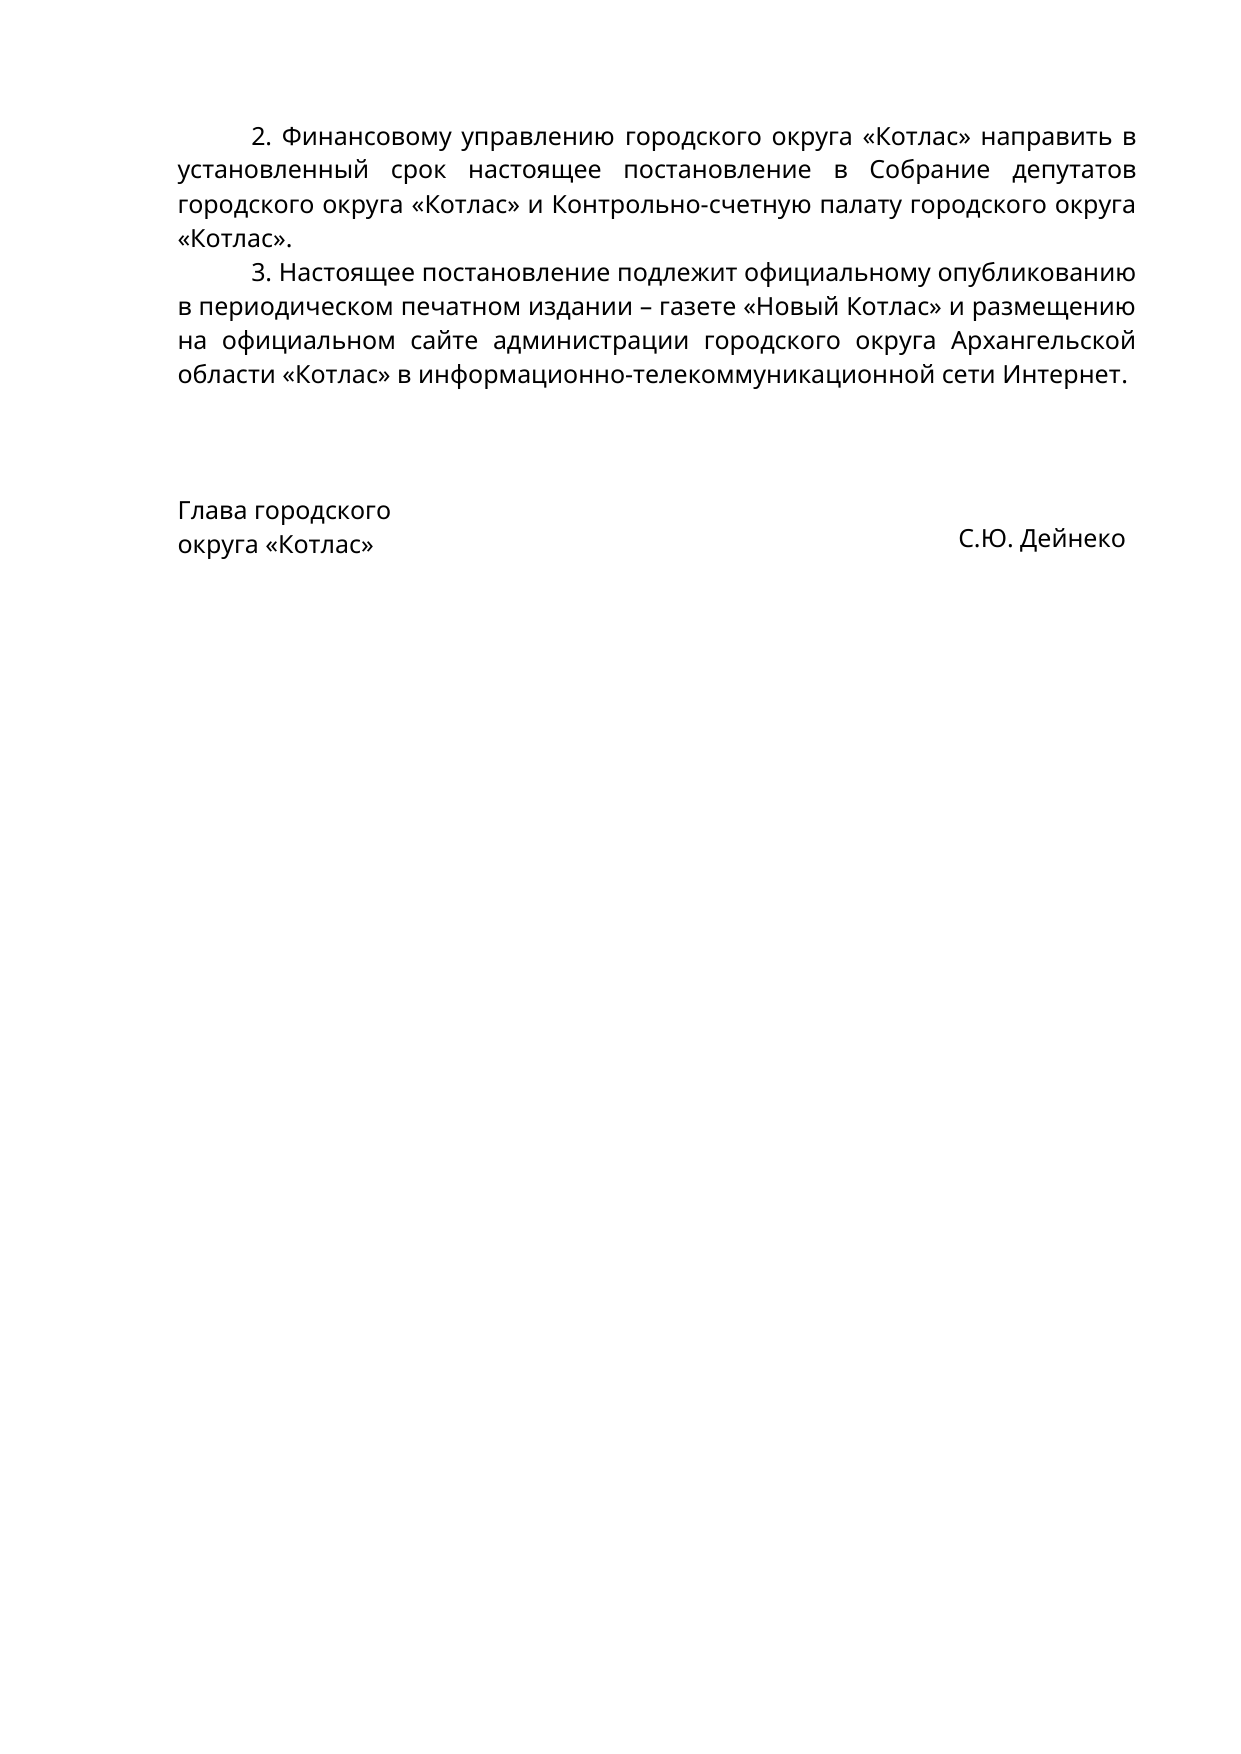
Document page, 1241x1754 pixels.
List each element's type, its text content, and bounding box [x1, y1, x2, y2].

table_header Глава городского округа «Котлас» [177, 493, 633, 561]
text 3. Настоящее постановление подлежит официальному опубликованию в периодическом печатном издании – газете «Новый Котлас» и размещению на официальном сайте администрации городского округа Архангельской области «Котлас» в информационно-телекоммуникационной сети Интернет. [177, 254, 1137, 391]
table_header С.Ю. Дейнеко [633, 493, 1137, 561]
text 2. Финансовому управлению городского округа «Котлас» направить в установленный срок настоящее постановление в Собрание депутатов городского округа «Котлас» и Контрольно-счетную палату городского округа «Котлас». [177, 118, 1137, 254]
